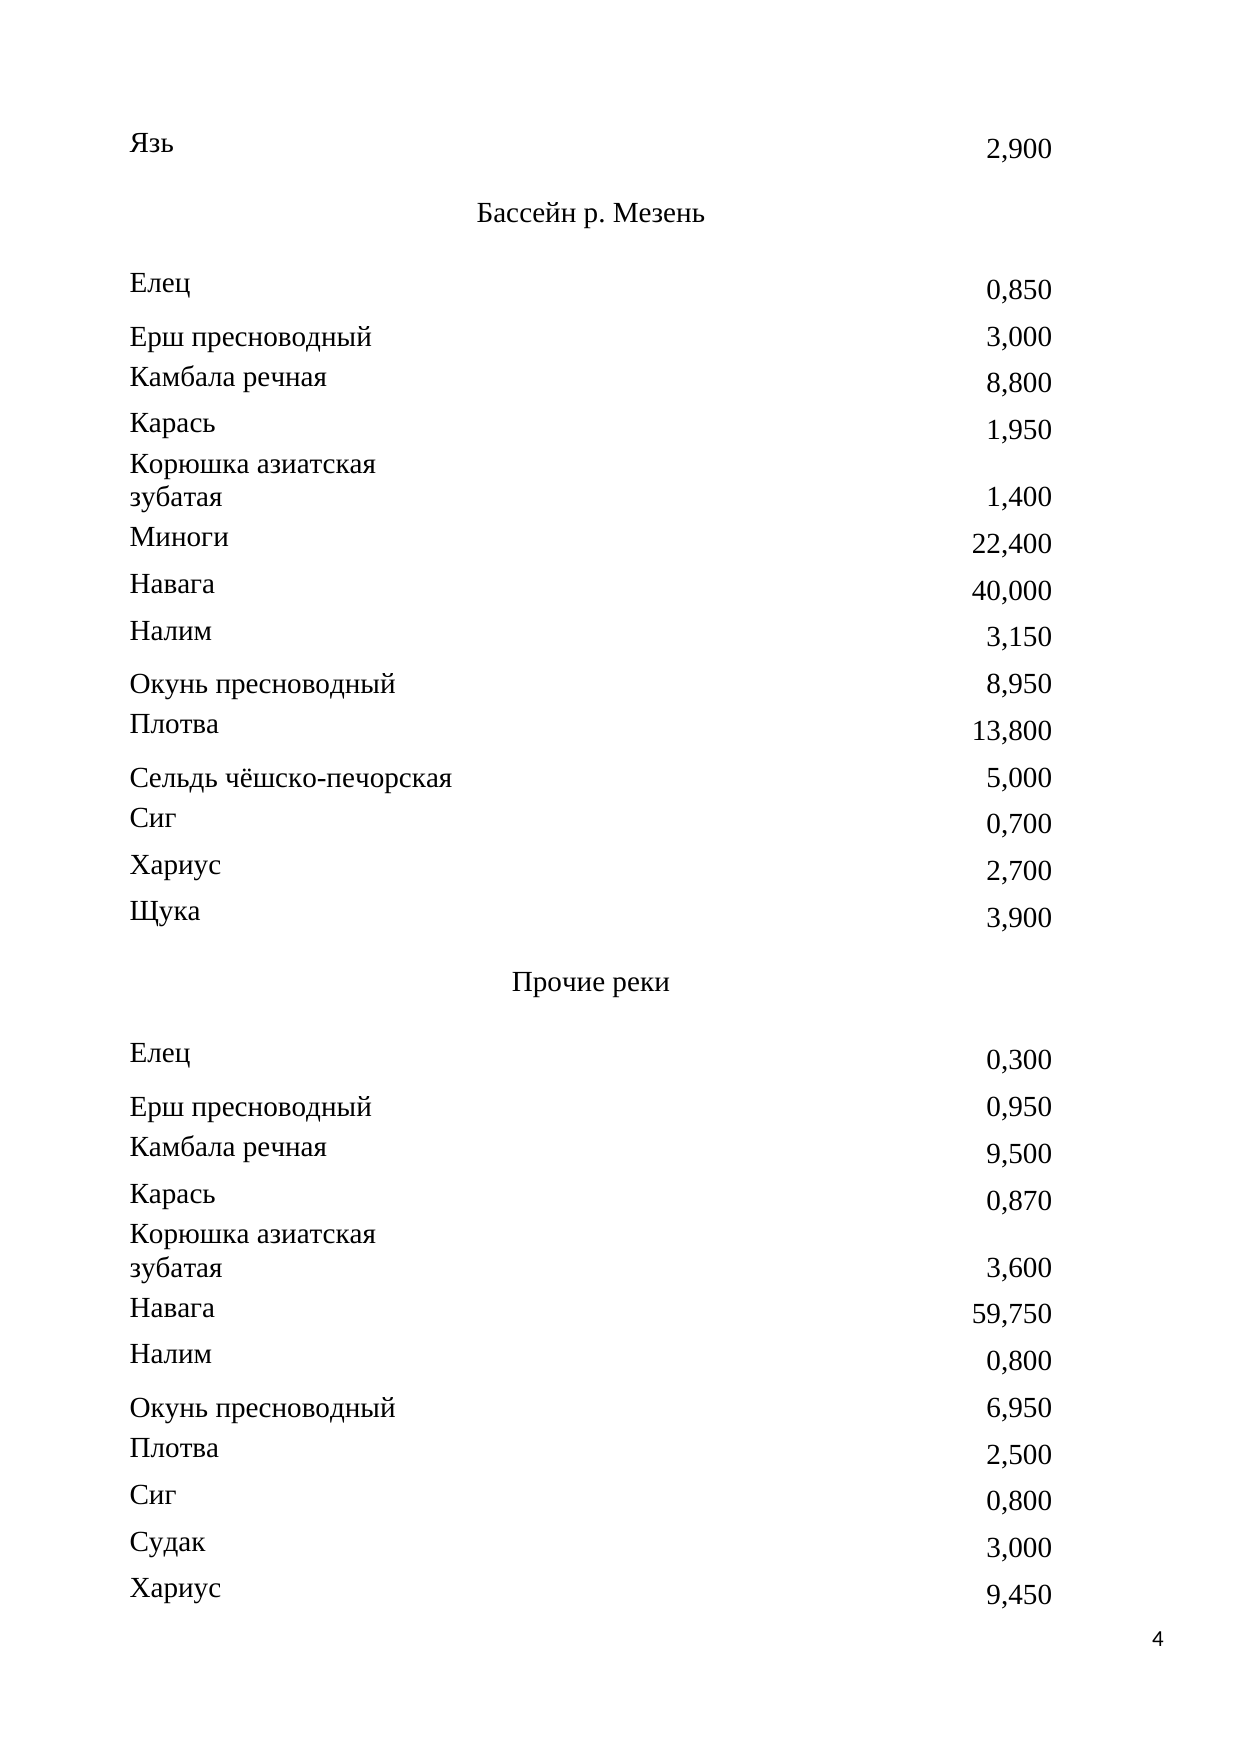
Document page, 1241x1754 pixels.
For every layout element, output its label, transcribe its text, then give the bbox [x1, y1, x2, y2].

table_cell Корюшка азиатская зубатая [118, 446, 474, 513]
table_cell 0,870 [474, 1169, 1063, 1216]
table_cell Камбала речная [118, 352, 474, 399]
table_cell Окунь пресноводный [118, 653, 474, 700]
table_cell 9,500 [474, 1123, 1063, 1169]
table_cell Судак [118, 1517, 474, 1564]
table_cell Карась [118, 399, 474, 446]
table_cell Корюшка азиатская зубатая [118, 1216, 474, 1283]
table_cell 0,800 [474, 1470, 1063, 1517]
table_cell Ерш пресноводный [118, 1076, 474, 1123]
table_cell 40,000 [474, 560, 1063, 606]
table_cell 0,700 [474, 794, 1063, 840]
table_cell 2,900 [474, 118, 1063, 165]
table_cell Сиг [118, 1470, 474, 1517]
table_cell 6,950 [474, 1377, 1063, 1423]
table_cell 0,950 [474, 1076, 1063, 1123]
table_cell 2,500 [474, 1424, 1063, 1470]
table_cell Хариус [118, 840, 474, 887]
table_cell 3,600 [474, 1216, 1063, 1283]
table_cell Бассейн р. Мезень [118, 165, 1063, 259]
table_cell Миноги [118, 513, 474, 559]
table_cell 2,700 [474, 840, 1063, 887]
table_cell Елец [118, 259, 474, 305]
table_cell 3,150 [474, 606, 1063, 653]
table_cell 8,950 [474, 653, 1063, 700]
table_cell 59,750 [474, 1283, 1063, 1330]
table_cell 5,000 [474, 747, 1063, 793]
table_cell Язь [118, 118, 474, 165]
table_cell 1,400 [474, 446, 1063, 513]
table_cell 3,900 [474, 887, 1063, 934]
table_cell 13,800 [474, 700, 1063, 747]
table_cell 0,850 [474, 259, 1063, 305]
table_cell Прочие реки [118, 934, 1063, 1029]
table_cell 3,000 [474, 1517, 1063, 1564]
table_cell Навага [118, 1283, 474, 1330]
table_cell Навага [118, 560, 474, 606]
table_cell 0,800 [474, 1330, 1063, 1377]
table_cell 0,300 [474, 1029, 1063, 1076]
table_cell Щука [118, 887, 474, 934]
table_cell Сельдь чёшско-печорская [118, 747, 474, 793]
table_cell 1,950 [474, 399, 1063, 446]
table_cell Окунь пресноводный [118, 1377, 474, 1423]
table_cell 3,000 [474, 305, 1063, 352]
table_cell Налим [118, 606, 474, 653]
table_cell Карась [118, 1169, 474, 1216]
table_cell Налим [118, 1330, 474, 1377]
table_cell 22,400 [474, 513, 1063, 559]
table_cell Хариус [118, 1564, 474, 1611]
table_cell Плотва [118, 1424, 474, 1470]
table_cell Елец [118, 1029, 474, 1076]
table_cell Ерш пресноводный [118, 305, 474, 352]
table_cell 8,800 [474, 352, 1063, 399]
table_cell 9,450 [474, 1564, 1063, 1611]
table_cell Сиг [118, 794, 474, 840]
table_cell Камбала речная [118, 1123, 474, 1169]
table_cell Плотва [118, 700, 474, 747]
